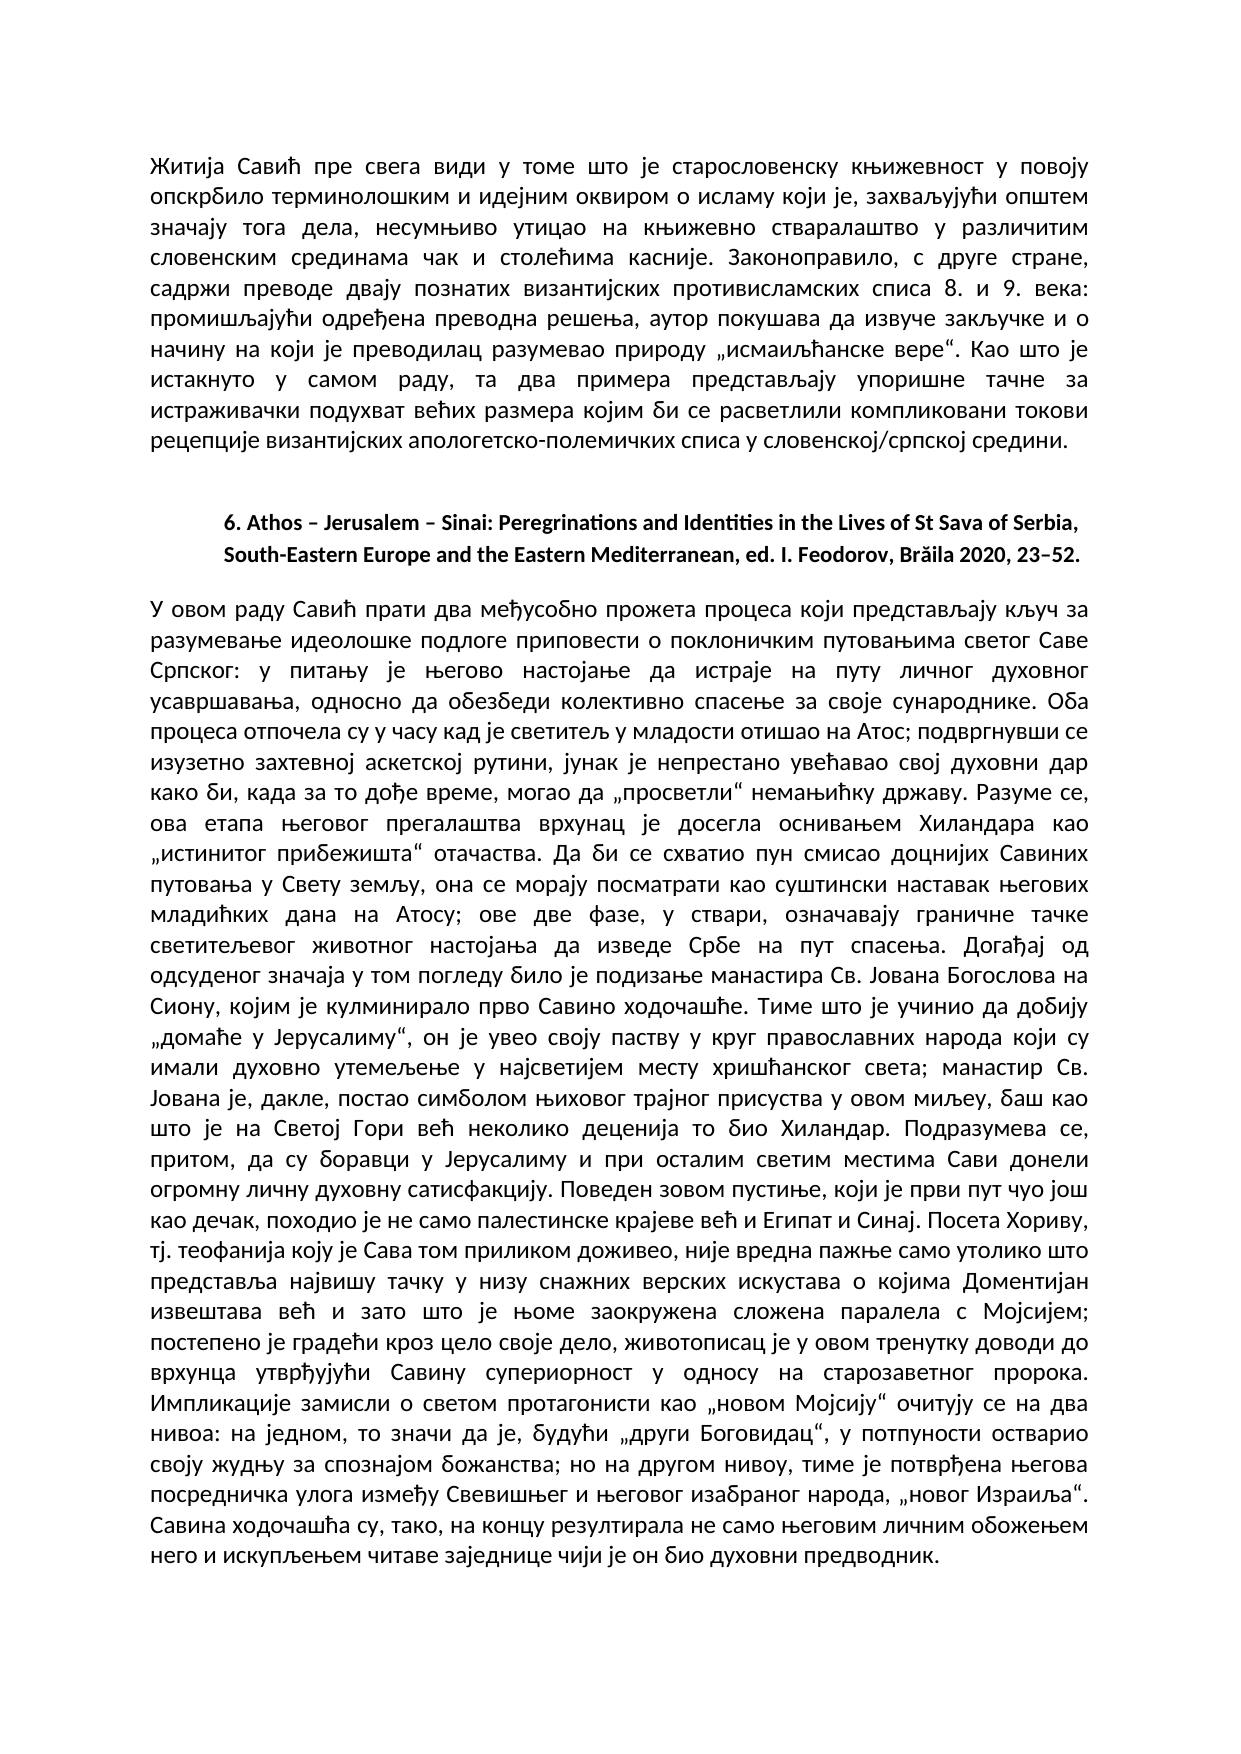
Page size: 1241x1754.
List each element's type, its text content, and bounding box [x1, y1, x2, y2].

text У овом раду Савић прати два међусобно прожета процеса који представљају кључ за разумевање идеолошке подлоге приповести о поклоничким путовањима светог Саве Српског: у питању је његово настојање да истраје на путу личног духовног усавршавања, односно да обезбеди колективно спасење за своје сународнике. Оба процеса отпочела су у часу кад је светитељ у младости отишао на Атос; подвргнувши се изузетно захтевној аскетској рутини, јунак је непрестано увећавао свој духовни дар како би, када за то дође време, могао да „просветли“ немањићку државу. Разуме се, ова етапа његовог прегалаштва врхунац је досегла оснивањем Хиландара као „истинитог прибежишта“ отачаства. Да би се схватио пун смисао доцнијих Савиних путовања у Свету земљу, она се морају посматрати као суштински наставак његових младићких дана на Атосу; ове две фазе, у ствари, означавају граничне тачке светитељевог животног настојања да изведе Србе на пут спасења. Догађај од одсудeног значаја у том погледу било је подизање манастира Св. Јована Богослова на Сиону, којим је кулминирало прво Савино ходочашће. Тиме што је учинио да добију „домаће у Јерусалиму“, он је увео своју паству у круг православних народа који су имали духовно утемељење у најсветијем месту хришћанског света; манастир Св. Јована је, дакле, постао симболом њиховог трајног присуства у овом миљеу, баш као што је на Светој Гори већ неколико деценија то био Хиландар. Подразумева се, притом, да су боравци у Јерусалиму и при осталим светим местима Сави донели огромну личну духовну сатисфакцију. Поведен зовом пустиње, који је први пут чуо још као дечак, походио је не само палестинске крајеве већ и Египат и Синај. Посета Хориву, тј. теофанија коју је Сава том приликом доживео, није вредна пажње само утолико што представља највишу тачку у низу снажних верских искустава о којима Доментијан извештава већ и зато што је њоме заокружена сложена паралела с Мојсијем; постепено је градећи кроз цело своје дело, животописац је у овом тренутку доводи до врхунца утврђујући Савину супериорност у односу на старозаветног пророка. Импликације замисли о светом протагонисти као „новом Мојсију“ очитују се на два нивоа: на једном, то значи да је, будући „други Боговидац“, у потпуности остварио своју жудњу за спознајом божанства; но на другом нивоу, тиме је потврђена његова посредничка улога између Свевишњег и његовог изабраног народа, „новог Израиља“. Савина ходочашћа су, тако, на концу резултирала не само његовим личним обожењем него и искупљењем читаве заједнице чији је он био духовни предводник. [150, 593, 1090, 1570]
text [150, 150, 1090, 455]
text 6. Athos – Jerusalem – Sinai: Peregrinations and Identities in the Lives of St Sava of Serbia, South-Eastern Europe and the Eastern Mediterranean, ed. I. Feodorov, Brăila 2020, 23–52. [224, 508, 1090, 568]
